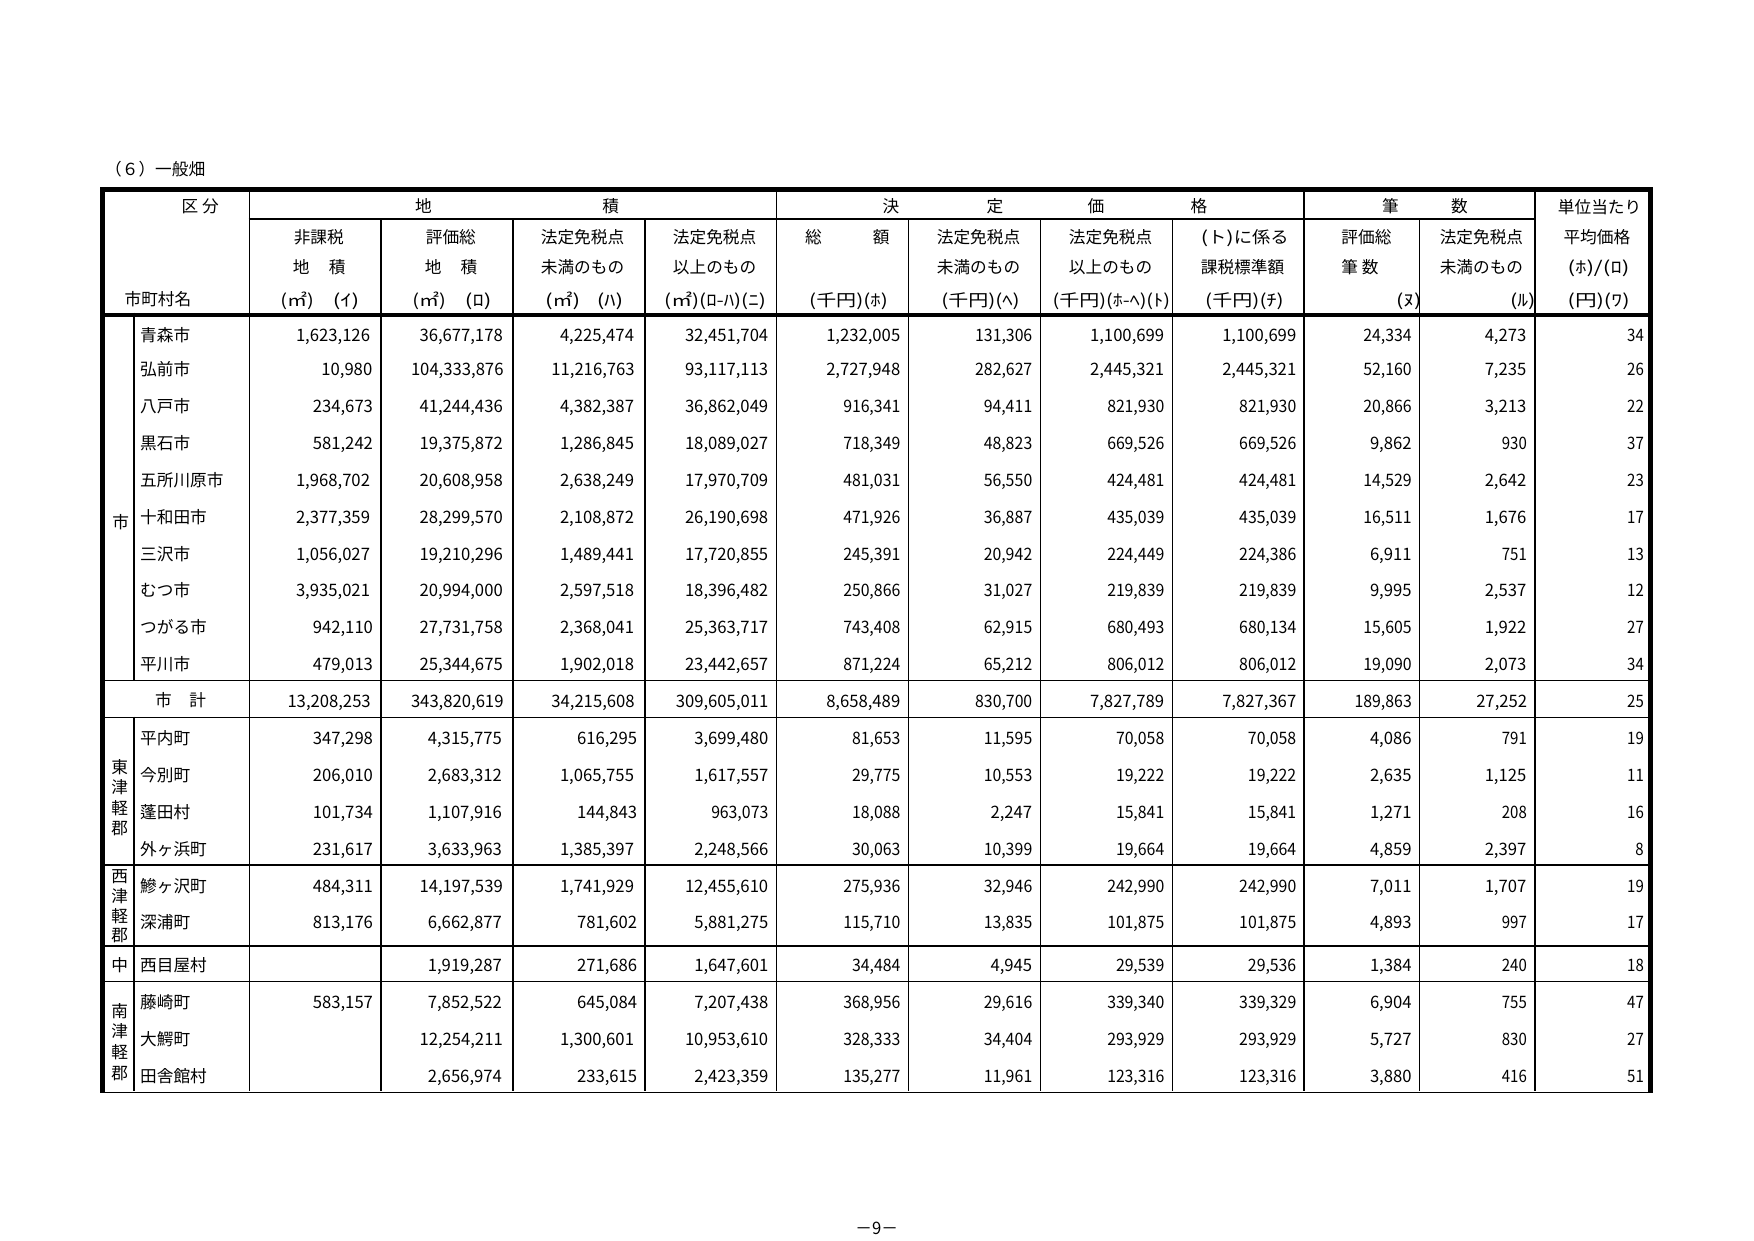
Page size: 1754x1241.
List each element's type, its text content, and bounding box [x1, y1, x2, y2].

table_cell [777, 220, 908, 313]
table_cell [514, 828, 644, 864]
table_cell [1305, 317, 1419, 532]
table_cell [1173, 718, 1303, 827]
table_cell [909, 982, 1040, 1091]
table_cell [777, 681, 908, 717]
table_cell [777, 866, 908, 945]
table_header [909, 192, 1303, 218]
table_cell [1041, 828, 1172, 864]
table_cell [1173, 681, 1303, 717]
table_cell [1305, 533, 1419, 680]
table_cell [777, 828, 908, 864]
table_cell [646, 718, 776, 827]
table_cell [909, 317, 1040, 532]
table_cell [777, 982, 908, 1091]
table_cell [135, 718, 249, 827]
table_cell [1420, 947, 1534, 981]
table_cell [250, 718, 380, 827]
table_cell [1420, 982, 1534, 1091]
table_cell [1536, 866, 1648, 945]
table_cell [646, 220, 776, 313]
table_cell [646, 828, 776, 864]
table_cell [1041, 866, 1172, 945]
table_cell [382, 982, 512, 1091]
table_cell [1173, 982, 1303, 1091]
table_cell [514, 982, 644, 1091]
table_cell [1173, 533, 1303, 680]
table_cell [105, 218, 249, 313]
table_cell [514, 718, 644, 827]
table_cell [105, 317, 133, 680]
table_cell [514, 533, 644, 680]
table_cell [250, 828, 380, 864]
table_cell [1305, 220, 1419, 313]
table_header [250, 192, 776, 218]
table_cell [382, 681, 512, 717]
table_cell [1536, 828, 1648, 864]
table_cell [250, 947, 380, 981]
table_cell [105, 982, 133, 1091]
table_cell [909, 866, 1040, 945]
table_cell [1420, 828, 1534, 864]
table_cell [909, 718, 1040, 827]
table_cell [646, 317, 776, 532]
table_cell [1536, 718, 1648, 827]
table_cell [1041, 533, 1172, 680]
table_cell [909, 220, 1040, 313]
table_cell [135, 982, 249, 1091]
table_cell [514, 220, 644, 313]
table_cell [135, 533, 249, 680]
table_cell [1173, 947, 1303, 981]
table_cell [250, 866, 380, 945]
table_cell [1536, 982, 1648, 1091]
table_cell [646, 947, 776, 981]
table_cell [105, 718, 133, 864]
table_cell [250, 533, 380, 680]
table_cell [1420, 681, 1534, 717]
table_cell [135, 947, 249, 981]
text （６）一般畑 [105, 156, 1668, 180]
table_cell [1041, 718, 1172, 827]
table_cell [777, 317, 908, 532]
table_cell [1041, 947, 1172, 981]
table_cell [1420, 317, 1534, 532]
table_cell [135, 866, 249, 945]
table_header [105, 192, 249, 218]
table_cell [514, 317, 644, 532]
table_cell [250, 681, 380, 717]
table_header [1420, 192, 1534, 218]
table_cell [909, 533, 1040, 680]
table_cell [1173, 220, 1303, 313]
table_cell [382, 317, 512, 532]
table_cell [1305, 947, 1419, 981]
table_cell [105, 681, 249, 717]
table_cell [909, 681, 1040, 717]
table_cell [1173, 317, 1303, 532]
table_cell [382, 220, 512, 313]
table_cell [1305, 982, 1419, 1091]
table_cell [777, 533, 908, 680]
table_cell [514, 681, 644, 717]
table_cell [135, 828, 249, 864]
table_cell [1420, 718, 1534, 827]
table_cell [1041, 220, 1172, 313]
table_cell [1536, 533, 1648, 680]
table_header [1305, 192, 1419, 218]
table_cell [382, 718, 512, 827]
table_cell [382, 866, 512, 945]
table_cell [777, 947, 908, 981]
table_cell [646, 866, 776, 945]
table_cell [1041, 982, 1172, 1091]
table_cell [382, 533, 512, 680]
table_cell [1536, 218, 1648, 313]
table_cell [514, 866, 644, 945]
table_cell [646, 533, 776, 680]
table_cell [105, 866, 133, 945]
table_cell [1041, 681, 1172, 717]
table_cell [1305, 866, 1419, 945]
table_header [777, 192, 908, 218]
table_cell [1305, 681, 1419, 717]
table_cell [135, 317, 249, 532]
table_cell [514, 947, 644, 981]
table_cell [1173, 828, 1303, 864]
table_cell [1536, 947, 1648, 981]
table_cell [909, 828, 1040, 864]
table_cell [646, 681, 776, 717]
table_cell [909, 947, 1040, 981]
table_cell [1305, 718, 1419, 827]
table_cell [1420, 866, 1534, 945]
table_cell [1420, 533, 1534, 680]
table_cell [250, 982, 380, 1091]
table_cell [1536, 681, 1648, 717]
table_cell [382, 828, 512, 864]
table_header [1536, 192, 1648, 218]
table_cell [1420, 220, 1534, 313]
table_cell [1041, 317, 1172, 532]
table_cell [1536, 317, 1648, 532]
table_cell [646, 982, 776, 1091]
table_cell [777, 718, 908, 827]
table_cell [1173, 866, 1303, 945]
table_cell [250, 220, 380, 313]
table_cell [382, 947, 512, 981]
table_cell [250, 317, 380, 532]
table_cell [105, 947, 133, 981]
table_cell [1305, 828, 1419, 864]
